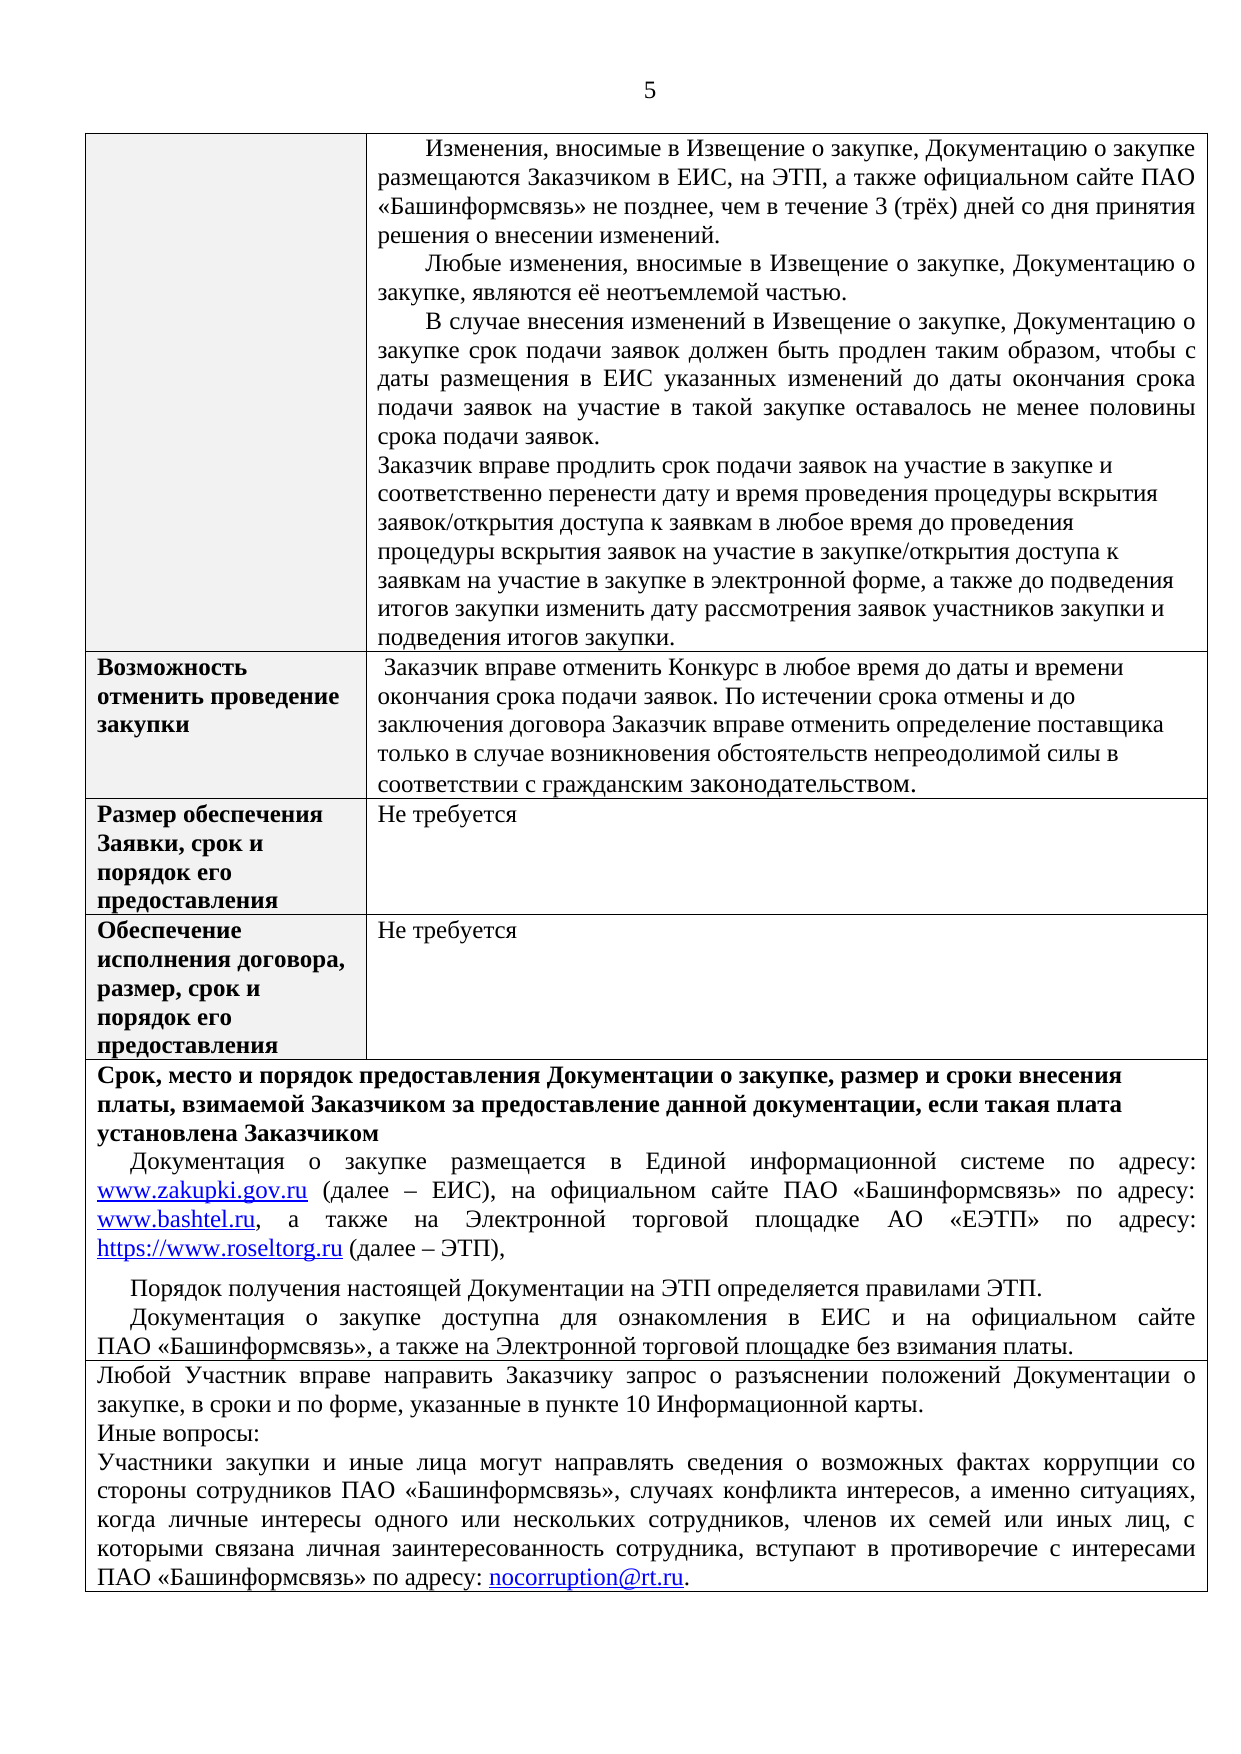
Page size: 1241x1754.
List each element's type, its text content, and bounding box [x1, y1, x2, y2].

table_cell Не требуется [367, 799, 1207, 914]
table_cell Не требуется [367, 915, 1207, 1059]
table_cell Срок, место и порядок предоставления Документации о закупке, размер и сроки внесения платы, взимаемой Заказчиком за предоставление данной документации, если такая плата установлена Заказчиком Документация о закупке размещается в Единой информационной системе по адресу: www.zakupki.gov.ru (далее – ЕИС), на официальном сайте ПАО «Башинформсвязь» по адресу: www.bashtel.ru, а также на Электронной торговой площадке АО «ЕЭТП» по адресу: https://www.roseltorg.ru (далее – ЭТП), Порядок получения настоящей Документации на ЭТП определяется правилами ЭТП. Документация о закупке доступна для ознакомления в ЕИС и на официальном сайте ПАО «Башинформсвязь», а также на Электронной торговой площадке без взимания платы. [86, 1060, 1207, 1359]
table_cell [367, 134, 1207, 651]
table_cell Размер обеспечения Заявки, срок и порядок его предоставления [86, 799, 366, 914]
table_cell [86, 134, 366, 651]
table_cell Обеспечение исполнения договора, размер, срок и порядок его предоставления [86, 915, 366, 1059]
table_cell Любой Участник вправе направить Заказчику запрос о разъяснении положений Документации о закупке, в сроки и по форме, указанные в пункте 10 Информационной карты. Иные вопросы: Участники закупки и иные лица могут направлять сведения о возможных фактах коррупции со стороны сотрудников ПАО «Башинформсвязь», случаях конфликта интересов, а именно ситуациях, когда личные интересы одного или нескольких сотрудников, членов их семей или иных лиц, с которыми связана личная заинтересованность сотрудника, вступают в противоречие с интересами ПАО «Башинформсвязь» по адресу: nocorruption@rt.ru. [86, 1361, 1207, 1591]
table_cell Возможность отменить проведение закупки [86, 652, 366, 798]
table_cell Заказчик вправе отменить Конкурс в любое время до даты и времени окончания срока подачи заявок. По истечении срока отмены и до заключения договора Заказчик вправе отменить определение поставщика только в случае возникновения обстоятельств непреодолимой силы в соответствии с гражданским законодательством. [367, 652, 1207, 798]
